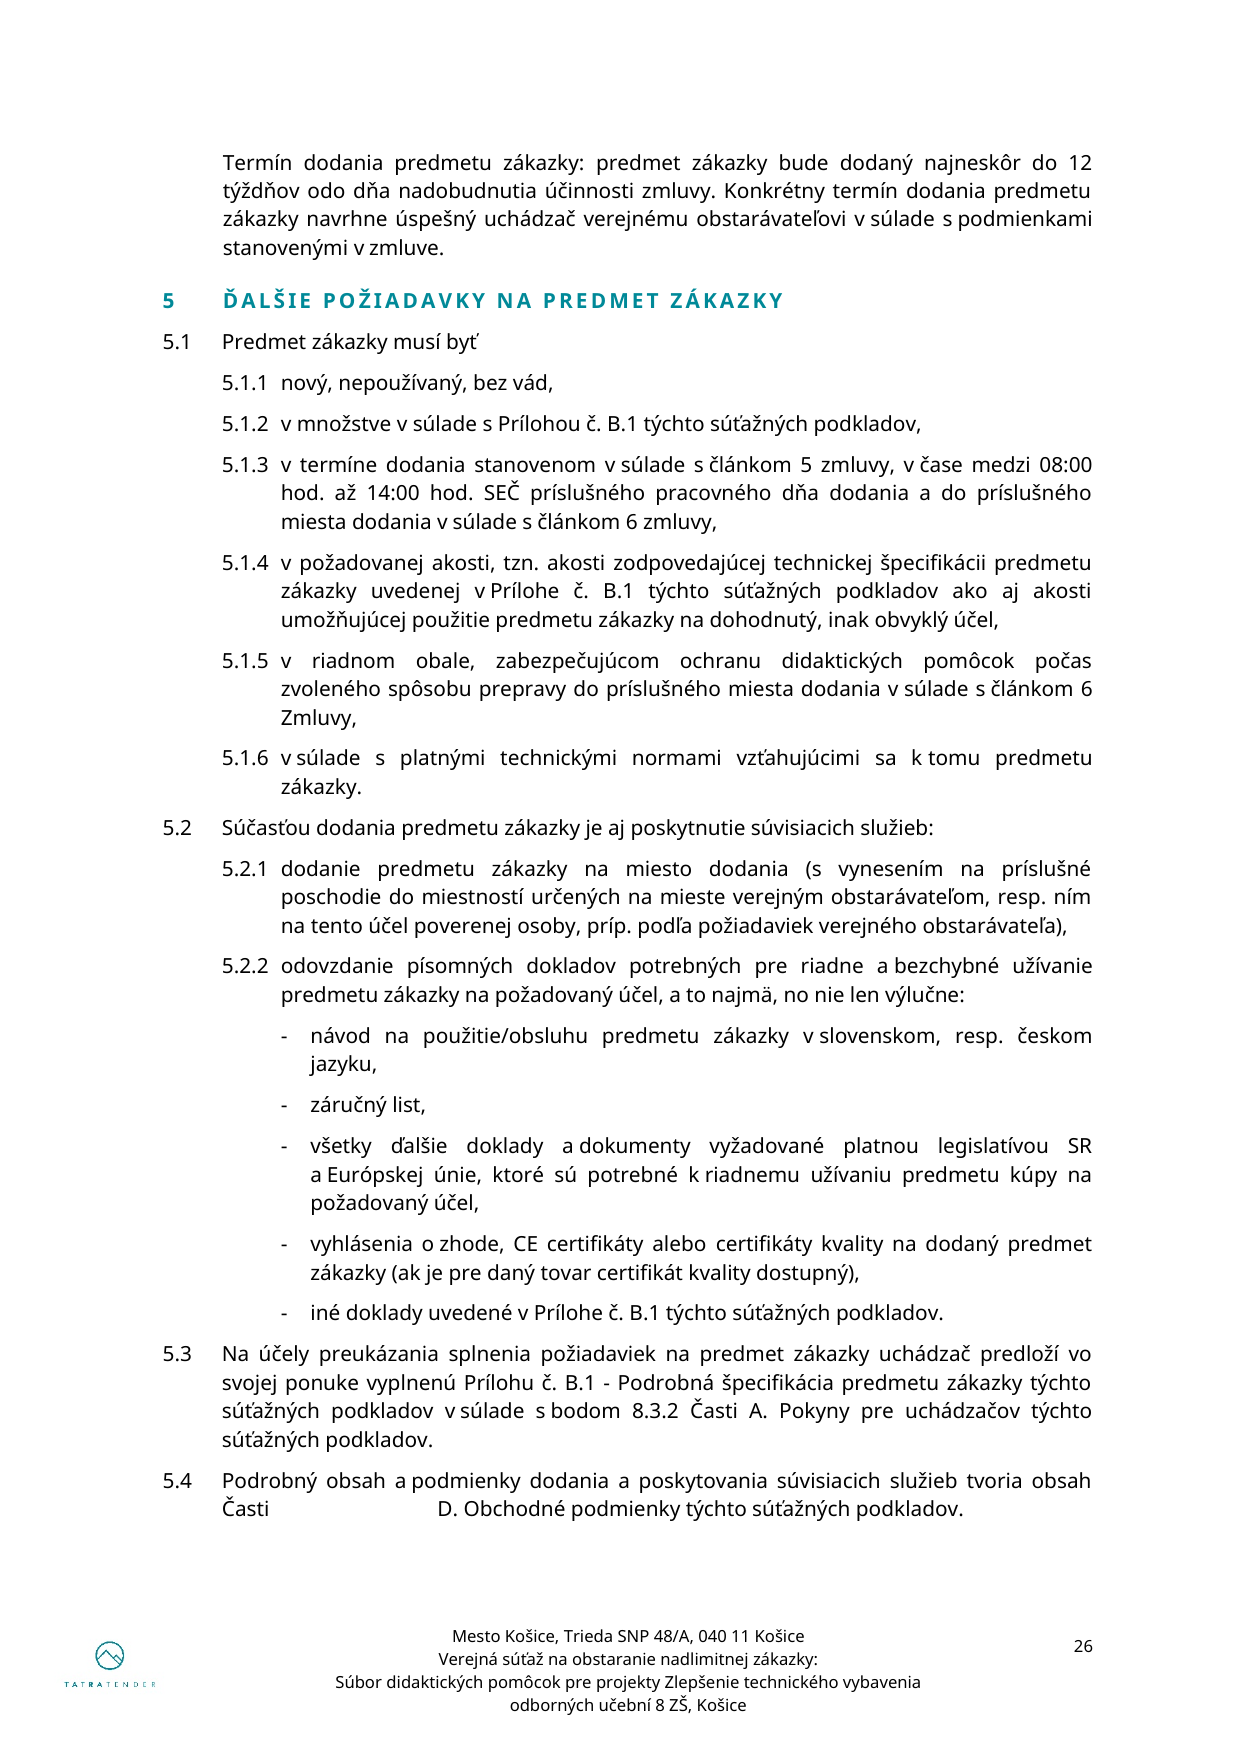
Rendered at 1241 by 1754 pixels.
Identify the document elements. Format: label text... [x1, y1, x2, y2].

list vyhlásenia o zhode, CE certifikáty alebo certifikáty kvality na dodaný predmet zákazky (ak je pre daný tovar certifikát kvality dostupný), [281, 1229, 1093, 1286]
subtitle v množstve v súlade s Prílohou č. B.1 týchto súťažných podkladov, [222, 409, 1093, 438]
list všetky ďalšie doklady a dokumenty vyžadované platnou legislatívou SR a Európskej únie, ktoré sú potrebné k riadnemu užívaniu predmetu kúpy na požadovaný účel, [281, 1131, 1093, 1217]
subtitle v požadovanej akosti, tzn. akosti zodpovedajúcej technickej špecifikácii predmetu zákazky uvedenej v Prílohe č. B.1 týchto súťažných podkladov ako aj akosti umožňujúcej použitie predmetu zákazky na dohodnutý, inak obvyklý účel, [222, 548, 1093, 633]
subtitle Súčasťou dodania predmetu zákazky je aj poskytnutie súvisiacich služieb: [162, 813, 1093, 841]
list odovzdanie písomných dokladov potrebných pre riadne a bezchybné užívanie predmetu zákazky na požadovaný účel, a to najmä, no nie len výlučne: [222, 952, 1093, 1008]
subtitle v riadnom obale, zabezpečujúcom ochranu didaktických pomôcok počas zvoleného spôsobu prepravy do príslušného miesta dodania v súlade s článkom 6 Zmluvy, [222, 646, 1093, 731]
picture [43, 1617, 176, 1711]
list iné doklady uvedené v Prílohe č. B.1 týchto súťažných podkladov. [281, 1298, 1093, 1327]
subtitle Predmet zákazky musí byť [162, 327, 1093, 356]
subtitle v termíne dodania stanovenom v súlade s článkom 5 zmluvy, v čase medzi 08:00 hod. až 14:00 hod. SEČ príslušného pracovného dňa dodania a do príslušného miesta dodania v súlade s článkom 6 zmluvy, [222, 450, 1093, 535]
subtitle Termín dodania predmetu zákazky: predmet zákazky bude dodaný najneskôr do 12 týždňov odo dňa nadobudnutia účinnosti zmluvy. Konkrétny termín dodania predmetu zákazky navrhne úspešný uchádzač verejnému obstarávateľovi v súlade s podmienkami stanovenými v zmluve. [223, 148, 1093, 261]
subtitle Podrobný obsah a podmienky dodania a poskytovania súvisiacich služieb tvoria obsah Časti D. Obchodné podmienky týchto súťažných podkladov. [162, 1466, 1093, 1523]
list Ďalšie požiadavky na predmet zákazky [162, 286, 1093, 315]
subtitle nový, nepoužívaný, bez vád, [222, 368, 1093, 397]
list záručný list, [281, 1090, 1093, 1119]
subtitle Na účely preukázania splnenia požiadaviek na predmet zákazky uchádzač predloží vo svojej ponuke vyplnenú Prílohu č. B.1 - Podrobná špecifikácia predmetu zákazky týchto súťažných podkladov v súlade s bodom 8.3.2 Časti A. Pokyny pre uchádzačov týchto súťažných podkladov. [162, 1339, 1093, 1453]
list dodanie predmetu zákazky na miesto dodania (s vynesením na príslušné poschodie do miestností určených na mieste verejným obstarávateľom, resp. ním na tento účel poverenej osoby, príp. podľa požiadaviek verejného obstarávateľa), [222, 854, 1093, 939]
list návod na použitie/obsluhu predmetu zákazky v slovenskom, resp. českom jazyku, [281, 1021, 1093, 1078]
subtitle v súlade s platnými technickými normami vzťahujúcimi sa k tomu predmetu zákazky. [222, 743, 1093, 800]
